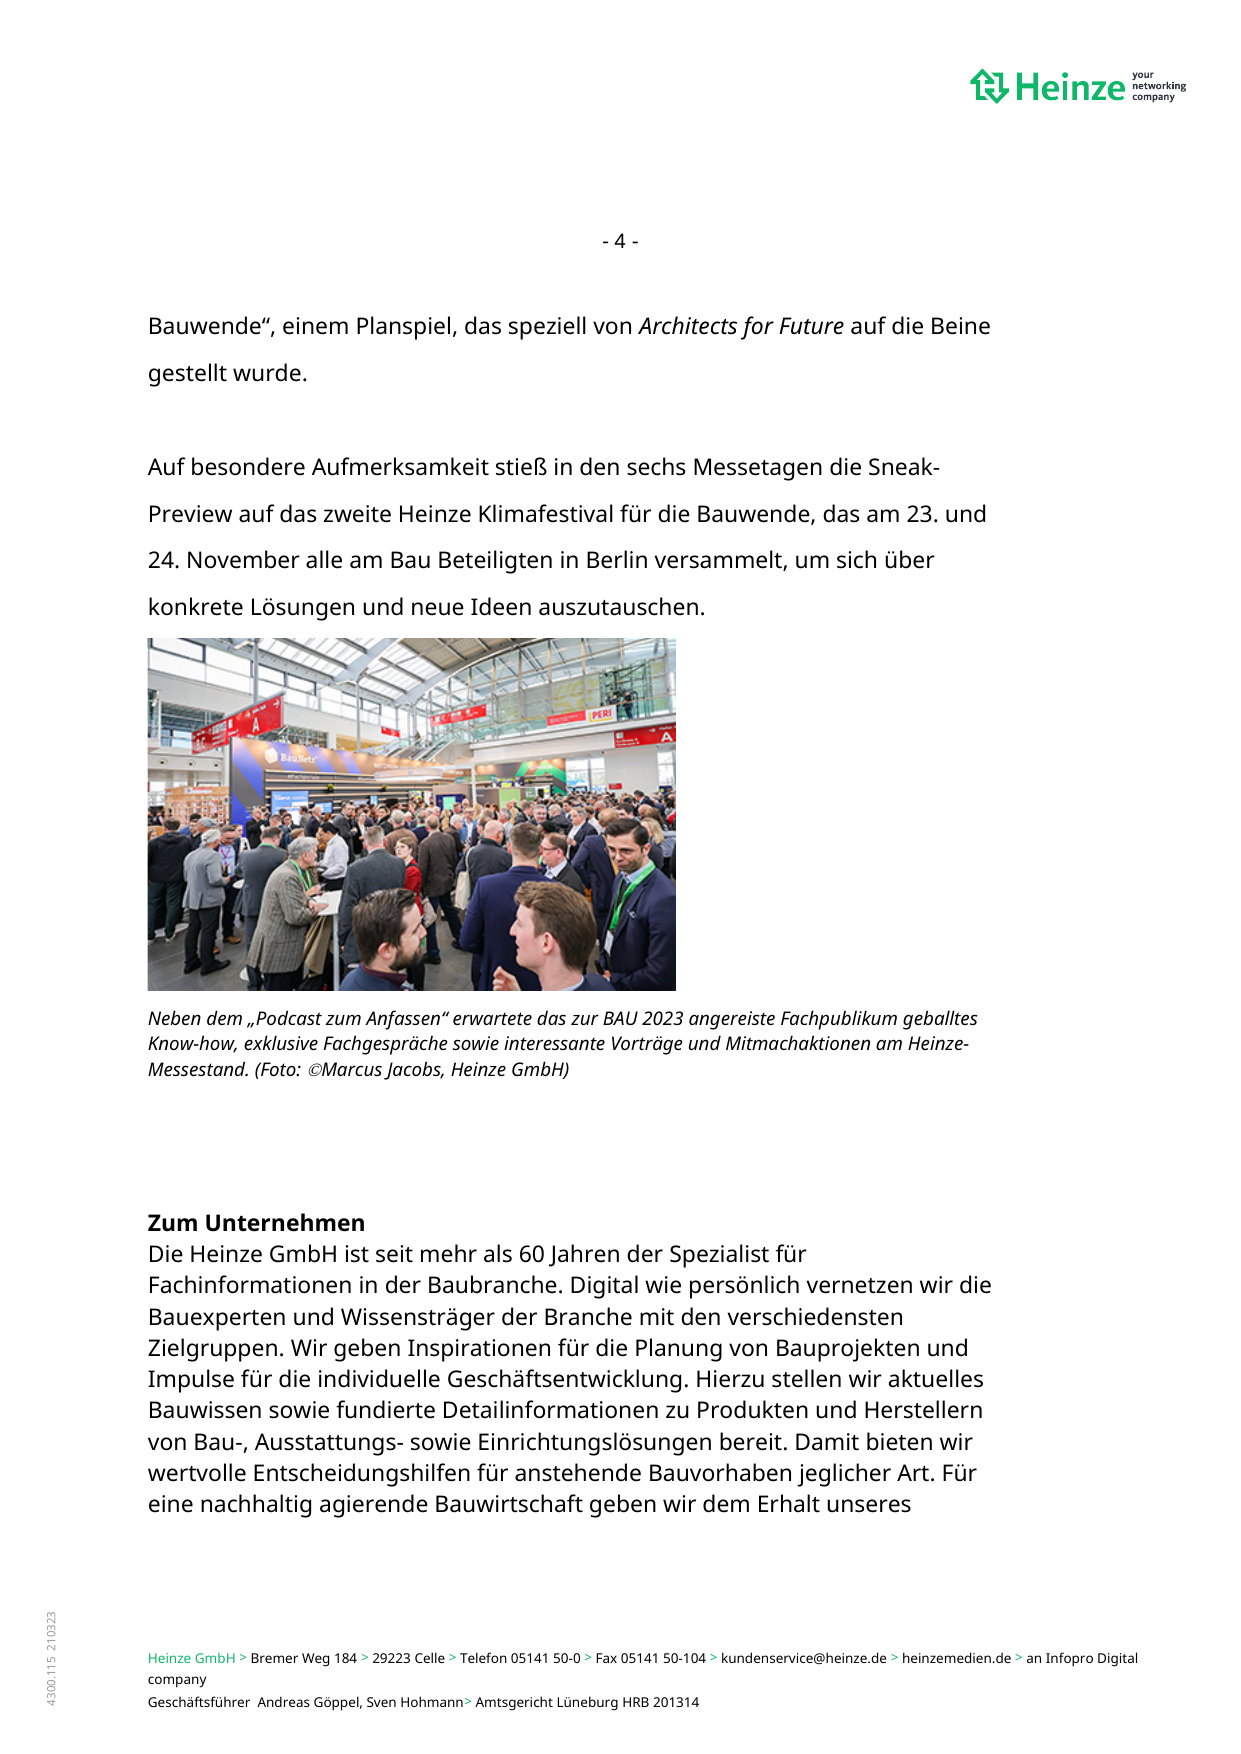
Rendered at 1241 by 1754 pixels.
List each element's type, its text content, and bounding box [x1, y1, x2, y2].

text Zum Unternehmen [148, 1207, 1004, 1238]
text Auf besondere Aufmerksamkeit stieß in den sechs Messetagen die Sneak-Preview auf das zweite Heinze Klimafestival für die Bauwende, das am 23. und 24. November alle am Bau Beteiligten in Berlin versammelt, um sich über konkrete Lösungen und neue Ideen auszutauschen. [148, 451, 1004, 623]
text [148, 1238, 1004, 1519]
picture [147, 638, 676, 991]
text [148, 310, 1004, 388]
text Neben dem „Podcast zum Anfassen“ erwartete das zur BAU 2023 angereiste Fachpublikum geballtes Know-how, exklusive Fachgespräche sowie interessante Vorträge und Mitmachaktionen am Heinze-Messestand. (Foto: Marcus Jacobs, Heinze GmbH) [148, 1005, 1004, 1082]
